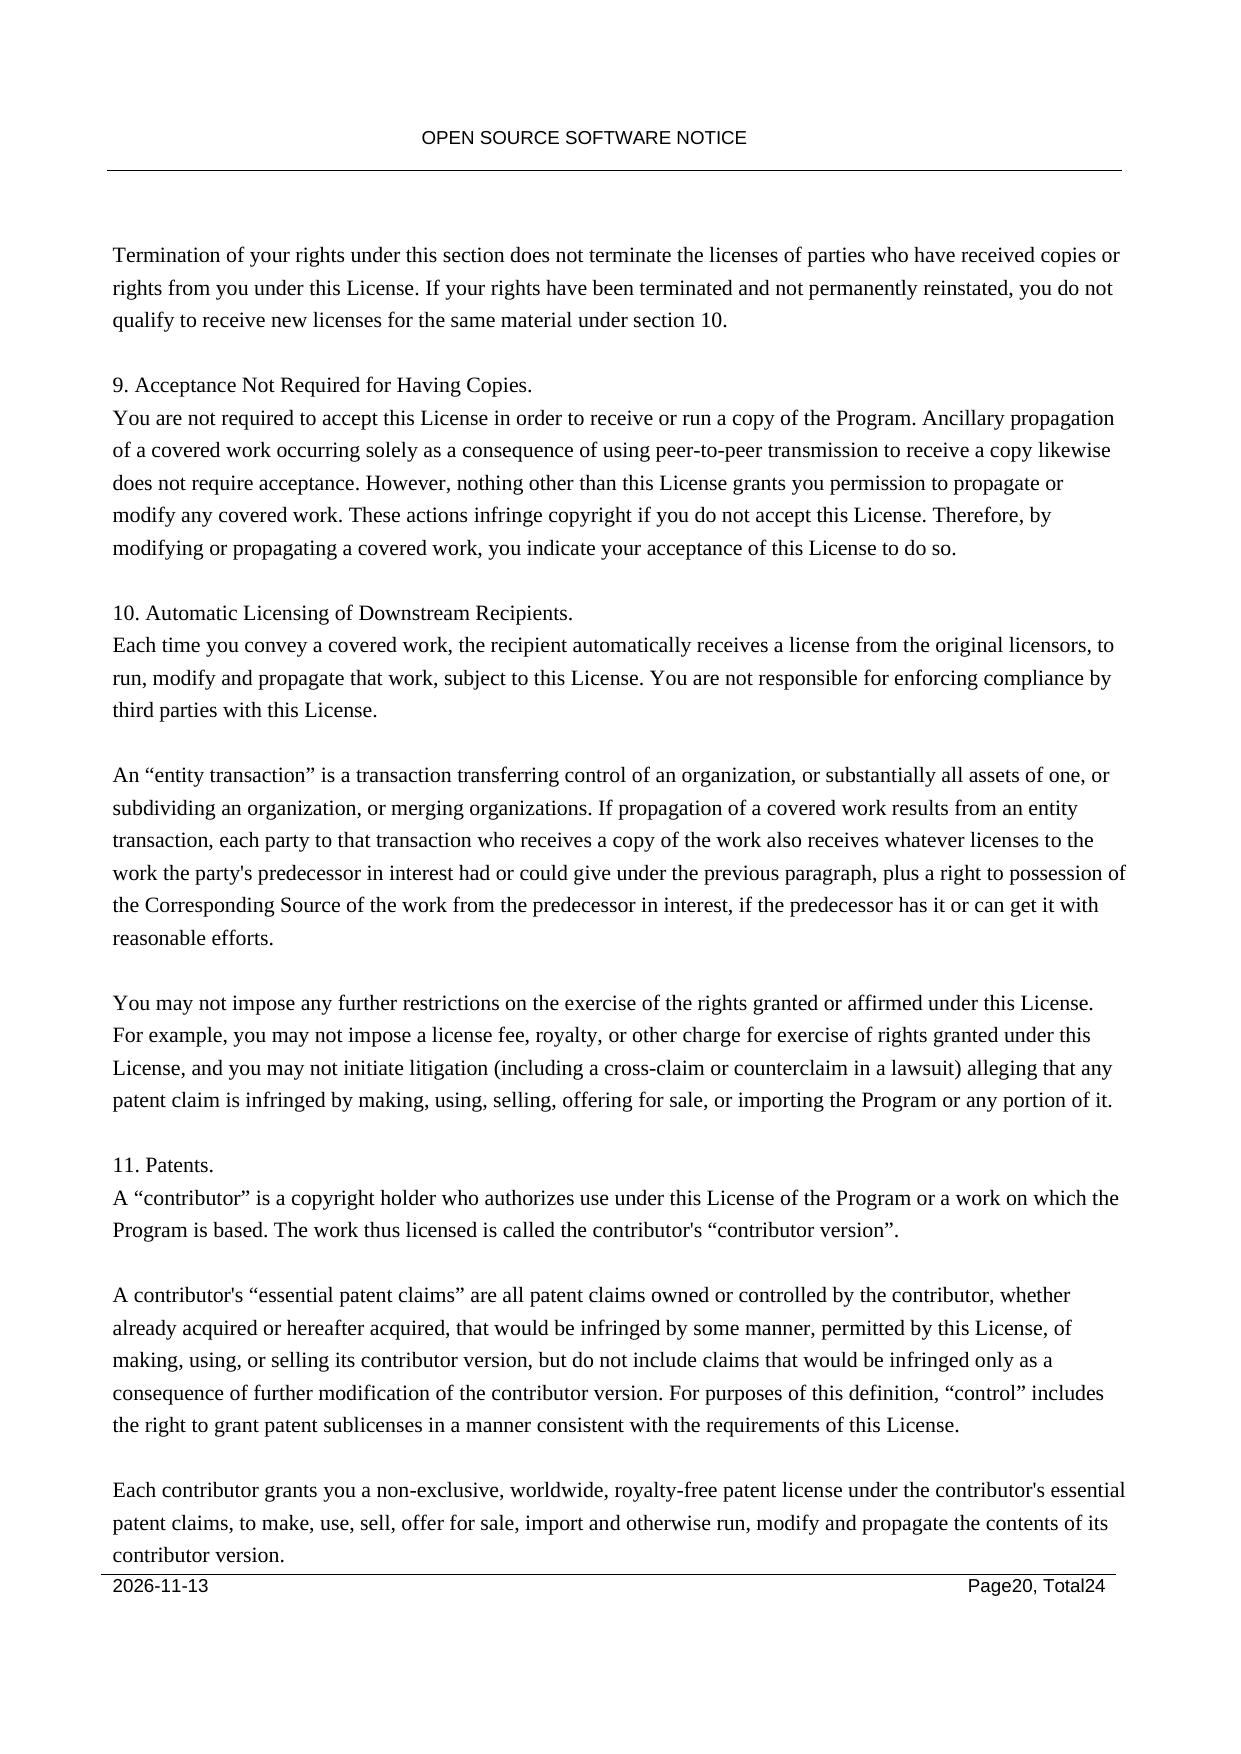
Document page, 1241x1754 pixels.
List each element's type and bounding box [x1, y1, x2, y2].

text [112, 206, 1128, 1571]
